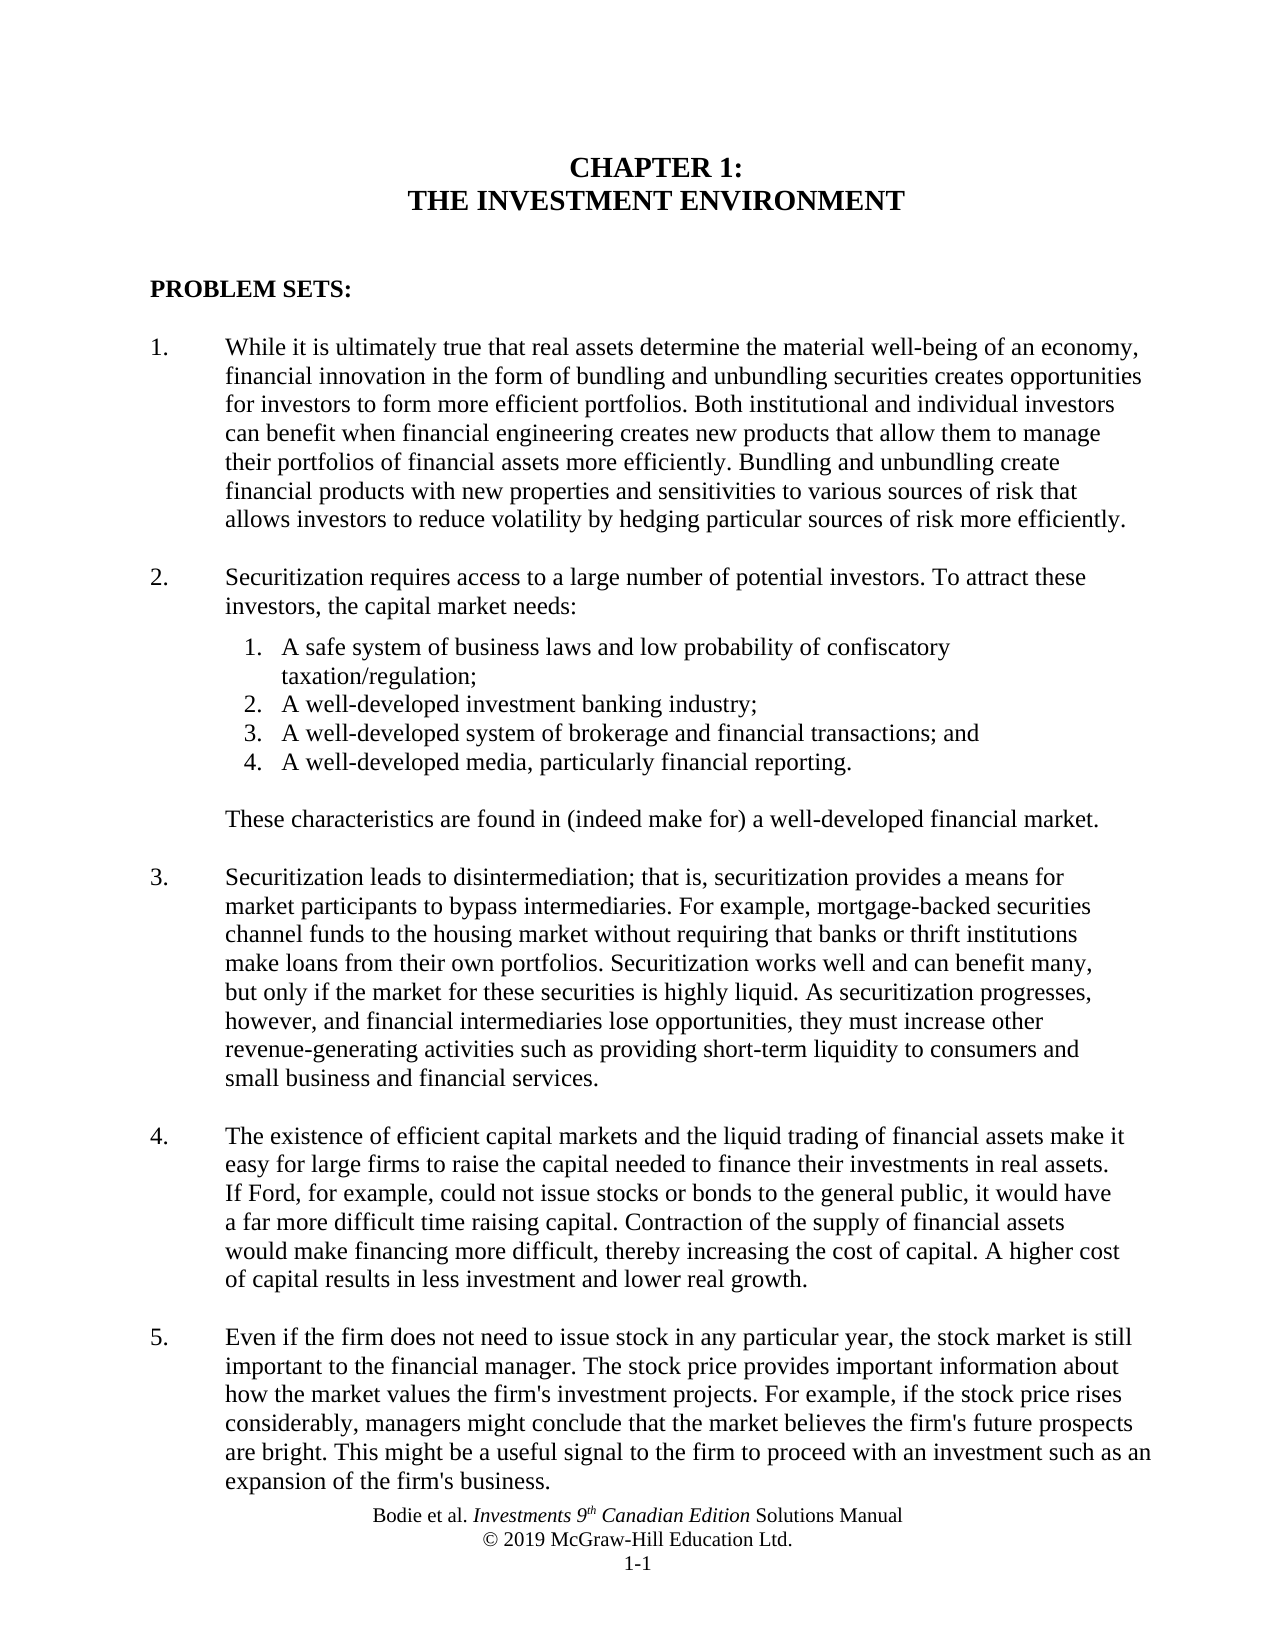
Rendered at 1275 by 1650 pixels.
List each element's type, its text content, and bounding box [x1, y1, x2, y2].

text 5. Even if the firm does not need to issue stock in any particular year, the stock market is still important to the financial manager. The stock price provides important information about how the market values the firm's investment projects. For example, if the stock price rises considerably, managers might conclude that the market believes the firm's future prospects are bright. This might be a useful signal to the firm to proceed with an investment such as an expansion of the firm's business. [150, 1322, 1162, 1494]
text These characteristics are found in (indeed make for) a well-developed financial market. [225, 804, 1125, 833]
list Securitization requires access to a large number of potential investors. To attract these investors, the capital market needs: [150, 562, 1125, 619]
text 1. While it is ultimately true that real assets determine the material well-being of an economy, financial innovation in the form of bundling and unbundling securities creates opportunities for investors to form more efficient portfolios. Both institutional and individual investors can benefit when financial engineering creates new products that allow them to manage their portfolios of financial assets more efficiently. Bundling and unbundling create financial products with new properties and sensitivities to various sources of risk that allows investors to reduce volatility by hedging particular sources of risk more efficiently. [150, 332, 1144, 533]
text PROBLEM SETS: [150, 274, 1125, 303]
list A well-developed media, particularly financial reporting. [244, 747, 1125, 776]
list A safe system of business laws and low probability of confiscatory taxation/regulation; [244, 632, 1125, 689]
list A well-developed investment banking industry; [244, 689, 1125, 718]
text 4. The existence of efficient capital markets and the liquid trading of financial assets make it easy for large firms to raise the capital needed to finance their investments in real assets. If Ford, for example, could not issue stocks or bonds to the general public, it would have a far more difficult time raising capital. Contraction of the supply of financial assets would make financing more difficult, thereby increasing the cost of capital. A higher cost of capital results in less investment and lower real growth. [150, 1121, 1125, 1293]
title CHAPTER 1: [150, 150, 1162, 183]
list A well-developed system of brokerage and financial transactions; and [244, 718, 1125, 747]
text 3. Securitization leads to disintermediation; that is, securitization provides a means for market participants to bypass intermediaries. For example, mortgage-backed securities channel funds to the housing market without requiring that banks or thrift institutions make loans from their own portfolios. Securitization works well and can benefit many, but only if the market for these securities is highly liquid. As securitization progresses, however, and financial intermediaries lose opportunities, they must increase other revenue-generating activities such as providing short-term liquidity to consumers and small business and financial services. [150, 862, 1125, 1092]
title THE INVESTMENT ENVIRONMENT [150, 183, 1162, 217]
